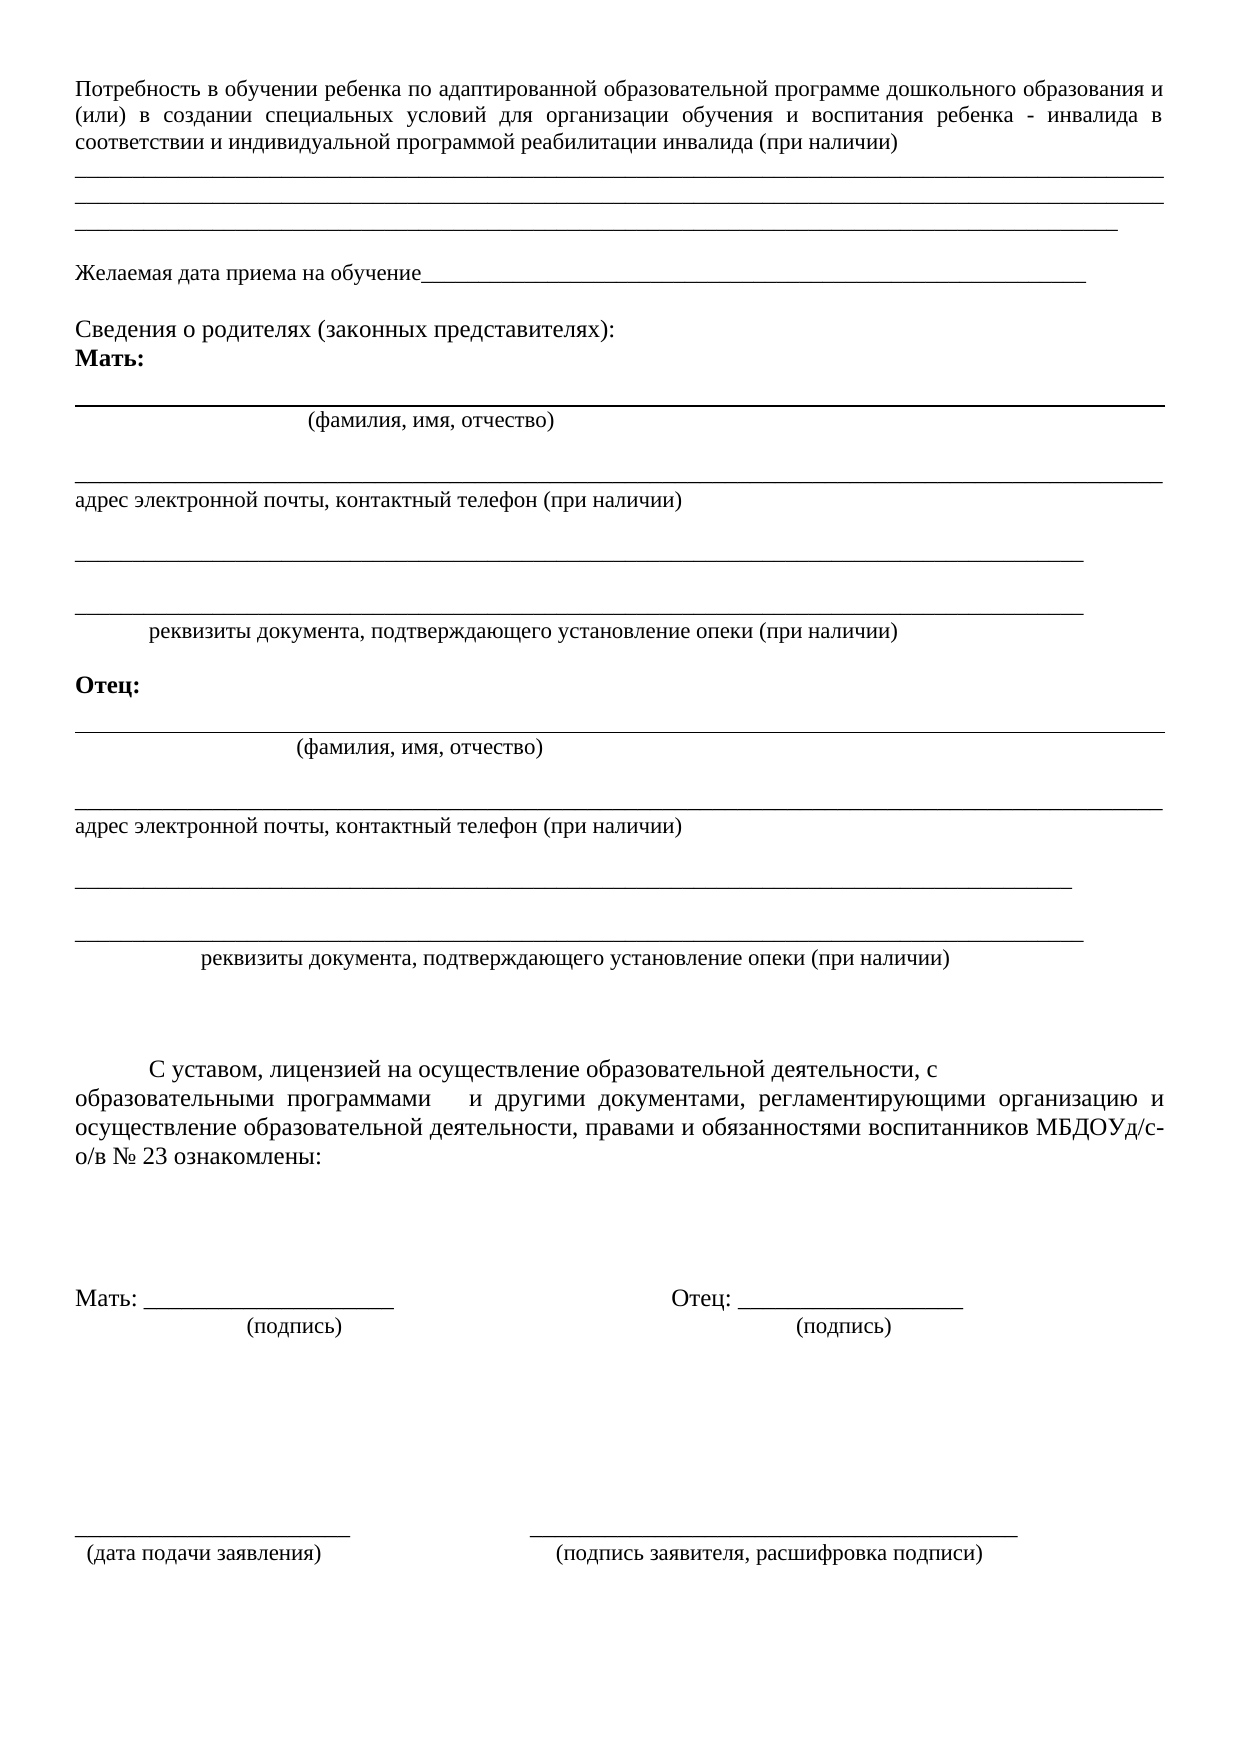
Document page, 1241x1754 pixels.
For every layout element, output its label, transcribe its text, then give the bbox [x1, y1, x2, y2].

text ______________________ _______________________________________ [75, 1511, 1165, 1539]
text Отец: [75, 670, 1165, 699]
text ________________________________________________________________________________________ [75, 918, 1165, 944]
text Сведения о родителях (законных представителях): [75, 314, 1165, 343]
text (дата подачи заявления) (подпись заявителя, расшифровка подписи) [75, 1539, 1165, 1566]
text _______________________________________________________________________________________ [75, 784, 1165, 813]
text _______________________________________________________________________________________ [75, 457, 1165, 486]
text образовательными программами и другими документами, регламентирующими организацию и осуществление образовательной деятельности, правами и обязанностями воспитанников МБДОУд/с-о/в № 23 ознакомлены: [75, 1083, 1165, 1169]
text ________________________________________________________________________________________ [75, 538, 1165, 565]
text реквизиты документа, подтверждающего установление опеки (при наличии) [75, 944, 1165, 971]
text _________________________________________________________________________________________________________________________________________________________________________________________________________________________________________________________________________________________ [75, 154, 1165, 233]
text С уставом, лицензией на осуществление образовательной деятельности, с [75, 1054, 1165, 1083]
text ________________________________________________________________________________________ [75, 591, 1165, 617]
text адрес электронной почты, контактный телефон (при наличии) [75, 486, 1165, 512]
text Желаемая дата приема на обучение__________________________________________________________ [75, 259, 1165, 286]
text Потребность в обучении ребенка по адаптированной образовательной программе дошкольного образования и (или) в создании специальных условий для организации обучения и воспитания ребенка - инвалида в соответствии и индивидуальной программой реабилитации инвалида (при наличии) [75, 75, 1165, 154]
text реквизиты документа, подтверждающего установление опеки (при наличии) [75, 617, 1165, 644]
text (фамилия, имя, отчество) [75, 407, 1165, 433]
text (фамилия, имя, отчество) [75, 733, 1165, 760]
text Мать: ____________________ Отец: __________________ [75, 1283, 1165, 1312]
text адрес электронной почты, контактный телефон (при наличии) [75, 813, 1165, 839]
text Мать: [75, 343, 1165, 372]
text _______________________________________________________________________________________ [75, 865, 1165, 892]
text (подпись) (подпись) [75, 1312, 1165, 1338]
